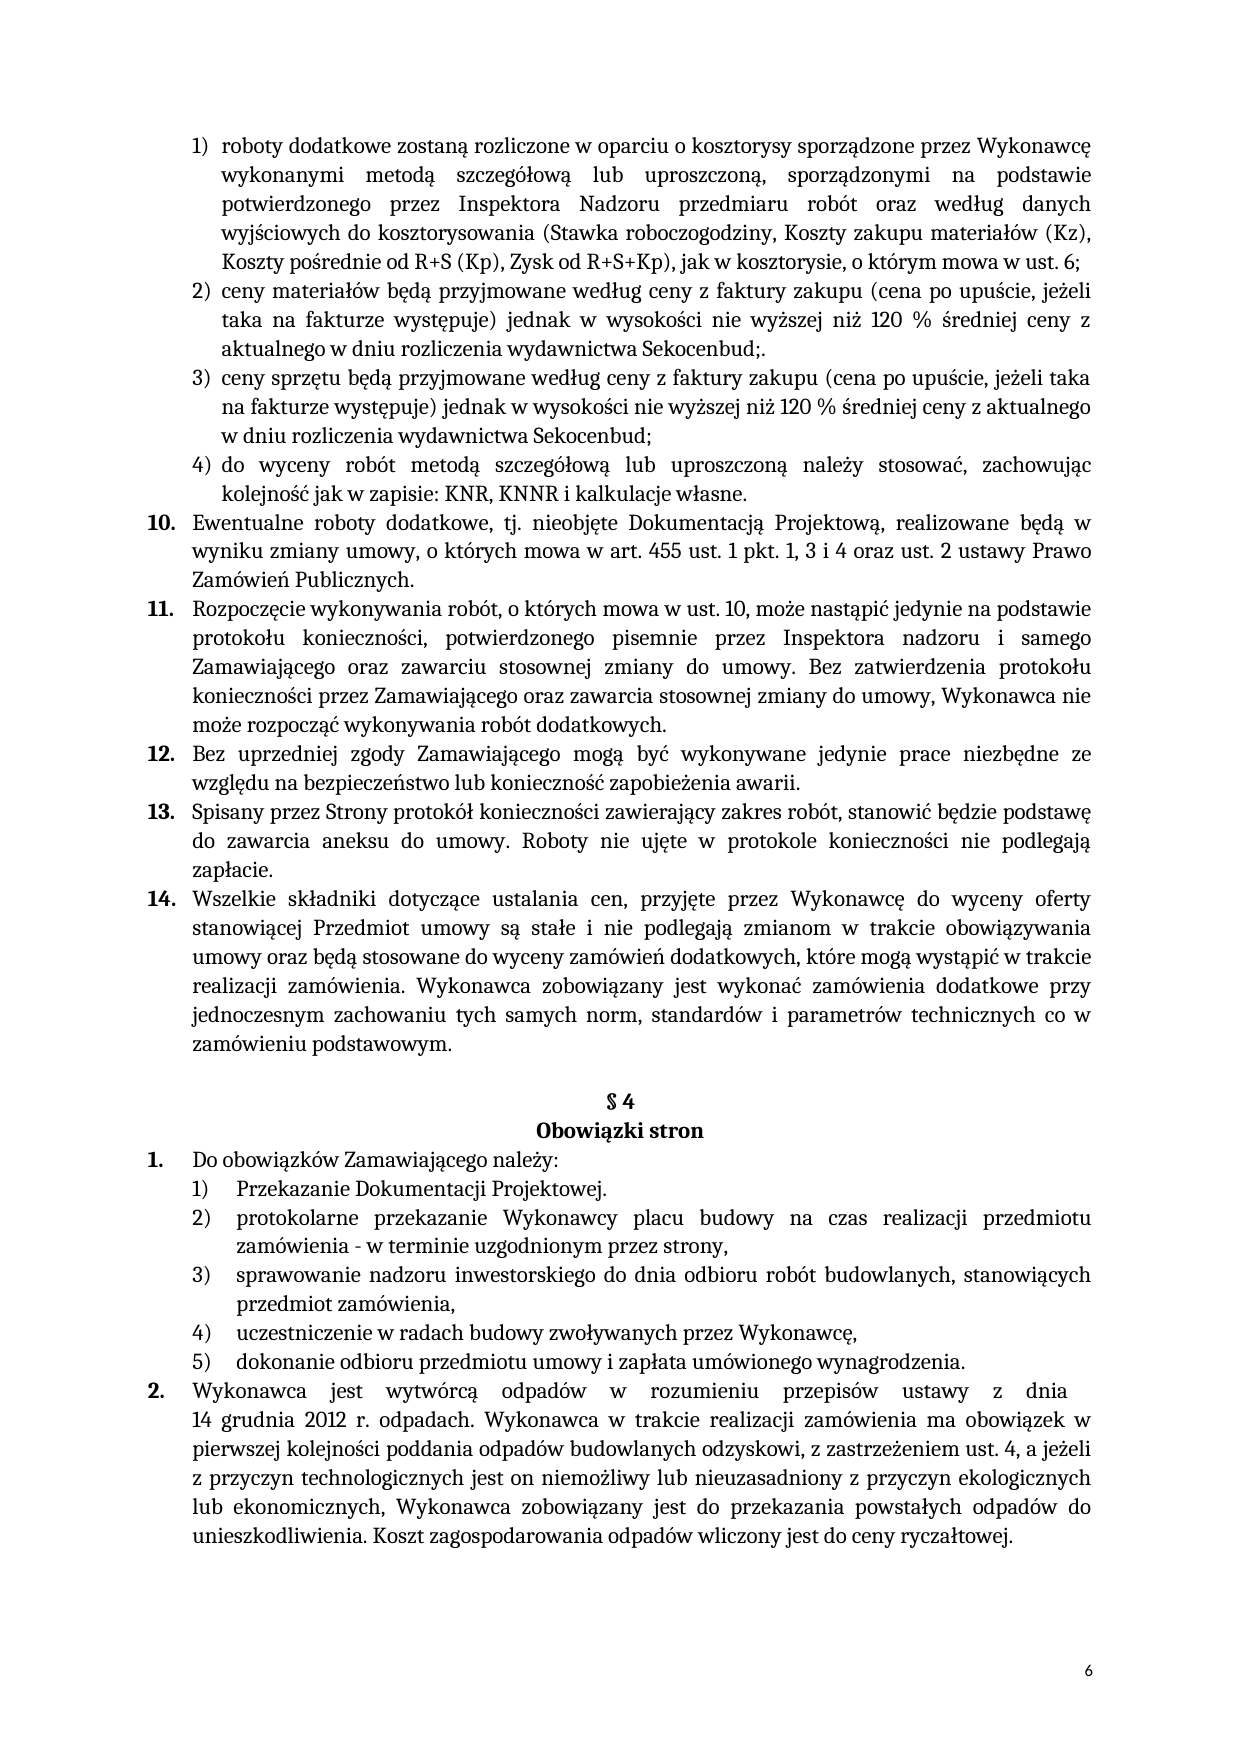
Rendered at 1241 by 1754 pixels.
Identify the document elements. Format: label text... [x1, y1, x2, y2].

list ceny materiałów będą przyjmowane według ceny z faktury zakupu (cena po upuście, jeżeli taka na fakturze występuje) jednak w wysokości nie wyższej niż 120 % średniej ceny z aktualnego w dniu rozliczenia wydawnictwa Sekocenbud;. [192, 278, 1093, 362]
list protokolarne przekazanie Wykonawcy placu budowy na czas realizacji przedmiotu zamówienia - w terminie uzgodnionym przez strony, [192, 1204, 1093, 1260]
list Bez uprzedniej zgody Zamawiającego mogą być wykonywane jedynie prace niezbędne ze względu na bezpieczeństwo lub konieczność zapobieżenia awarii. [148, 741, 1093, 796]
list Rozpoczęcie wykonywania robót, o których mowa w ust. 10, może nastąpić jedynie na podstawie protokołu konieczności, potwierdzonego pisemnie przez Inspektora nadzoru i samego Zamawiającego oraz zawarciu stosownej zmiany do umowy. Bez zatwierdzenia protokołu konieczności przez Zamawiającego oraz zawarcia stosownej zmiany do umowy, Wykonawca nie może rozpocząć wykonywania robót dodatkowych. [148, 596, 1093, 738]
list Ewentualne roboty dodatkowe, tj. nieobjęte Dokumentacją Projektową, realizowane będą w wyniku zmiany umowy, o których mowa w art. 455 ust. 1 pkt. 1, 3 i 4 oraz ust. 2 ustawy Prawo Zamówień Publicznych. [148, 509, 1093, 594]
list Wykonawca jest wytwórcą odpadów w rozumieniu przepisów ustawy z dnia 14 grudnia 2012 r. odpadach. Wykonawca w trakcie realizacji zamówienia ma obowiązek w pierwszej kolejności poddania odpadów budowlanych odzyskowi, z zastrzeżeniem ust. 4, a jeżeli z przyczyn technologicznych jest on niemożliwy lub nieuzasadniony z przyczyn ekologicznych lub ekonomicznych, Wykonawca zobowiązany jest do przekazania powstałych odpadów do unieszkodliwienia. Koszt zagospodarowania odpadów wliczony jest do ceny ryczałtowej. [148, 1378, 1093, 1549]
text § 4 [148, 1088, 1093, 1115]
list uczestniczenie w radach budowy zwoływanych przez Wykonawcę, [192, 1320, 1093, 1347]
text Obowiązki stron [148, 1117, 1093, 1144]
list Przekazanie Dokumentacji Projektowej. [192, 1175, 1093, 1202]
list do wyceny robót metodą szczegółową lub uproszczoną należy stosować, zachowując kolejność jak w zapisie: KNR, KNNR i kalkulacje własne. [192, 451, 1093, 507]
list sprawowanie nadzoru inwestorskiego do dnia odbioru robót budowlanych, stanowiących przedmiot zamówienia, [192, 1262, 1093, 1318]
list dokonanie odbioru przedmiotu umowy i zapłata umówionego wynagrodzenia. [192, 1349, 1093, 1376]
list Wszelkie składniki dotyczące ustalania cen, przyjęte przez Wykonawcę do wyceny oferty stanowiącej Przedmiot umowy są stałe i nie podlegają zmianom w trakcie obowiązywania umowy oraz będą stosowane do wyceny zamówień dodatkowych, które mogą wystąpić w trakcie realizacji zamówienia. Wykonawca zobowiązany jest wykonać zamówienia dodatkowe przy jednoczesnym zachowaniu tych samych norm, standardów i parametrów technicznych co w zamówieniu podstawowym. [148, 886, 1093, 1057]
list Spisany przez Strony protokół konieczności zawierający zakres robót, stanowić będzie podstawę do zawarcia aneksu do umowy. Roboty nie ujęte w protokole konieczności nie podlegają zapłacie. [148, 799, 1093, 883]
list ceny sprzętu będą przyjmowane według ceny z faktury zakupu (cena po upuście, jeżeli taka na fakturze występuje) jednak w wysokości nie wyższej niż 120 % średniej ceny z aktualnego w dniu rozliczenia wydawnictwa Sekocenbud; [192, 364, 1093, 449]
list roboty dodatkowe zostaną rozliczone w oparciu o kosztorysy sporządzone przez Wykonawcę wykonanymi metodą szczegółową lub uproszczoną, sporządzonymi na podstawie potwierdzonego przez Inspektora Nadzoru przedmiaru robót oraz według danych wyjściowych do kosztorysowania (Stawka roboczogodziny, Koszty zakupu materiałów (Kz), Koszty pośrednie od R+S (Kp), Zysk od R+S+Kp), jak w kosztorysie, o którym mowa w ust. 6; [192, 133, 1093, 275]
list Do obowiązków Zamawiającego należy: [148, 1146, 1093, 1173]
